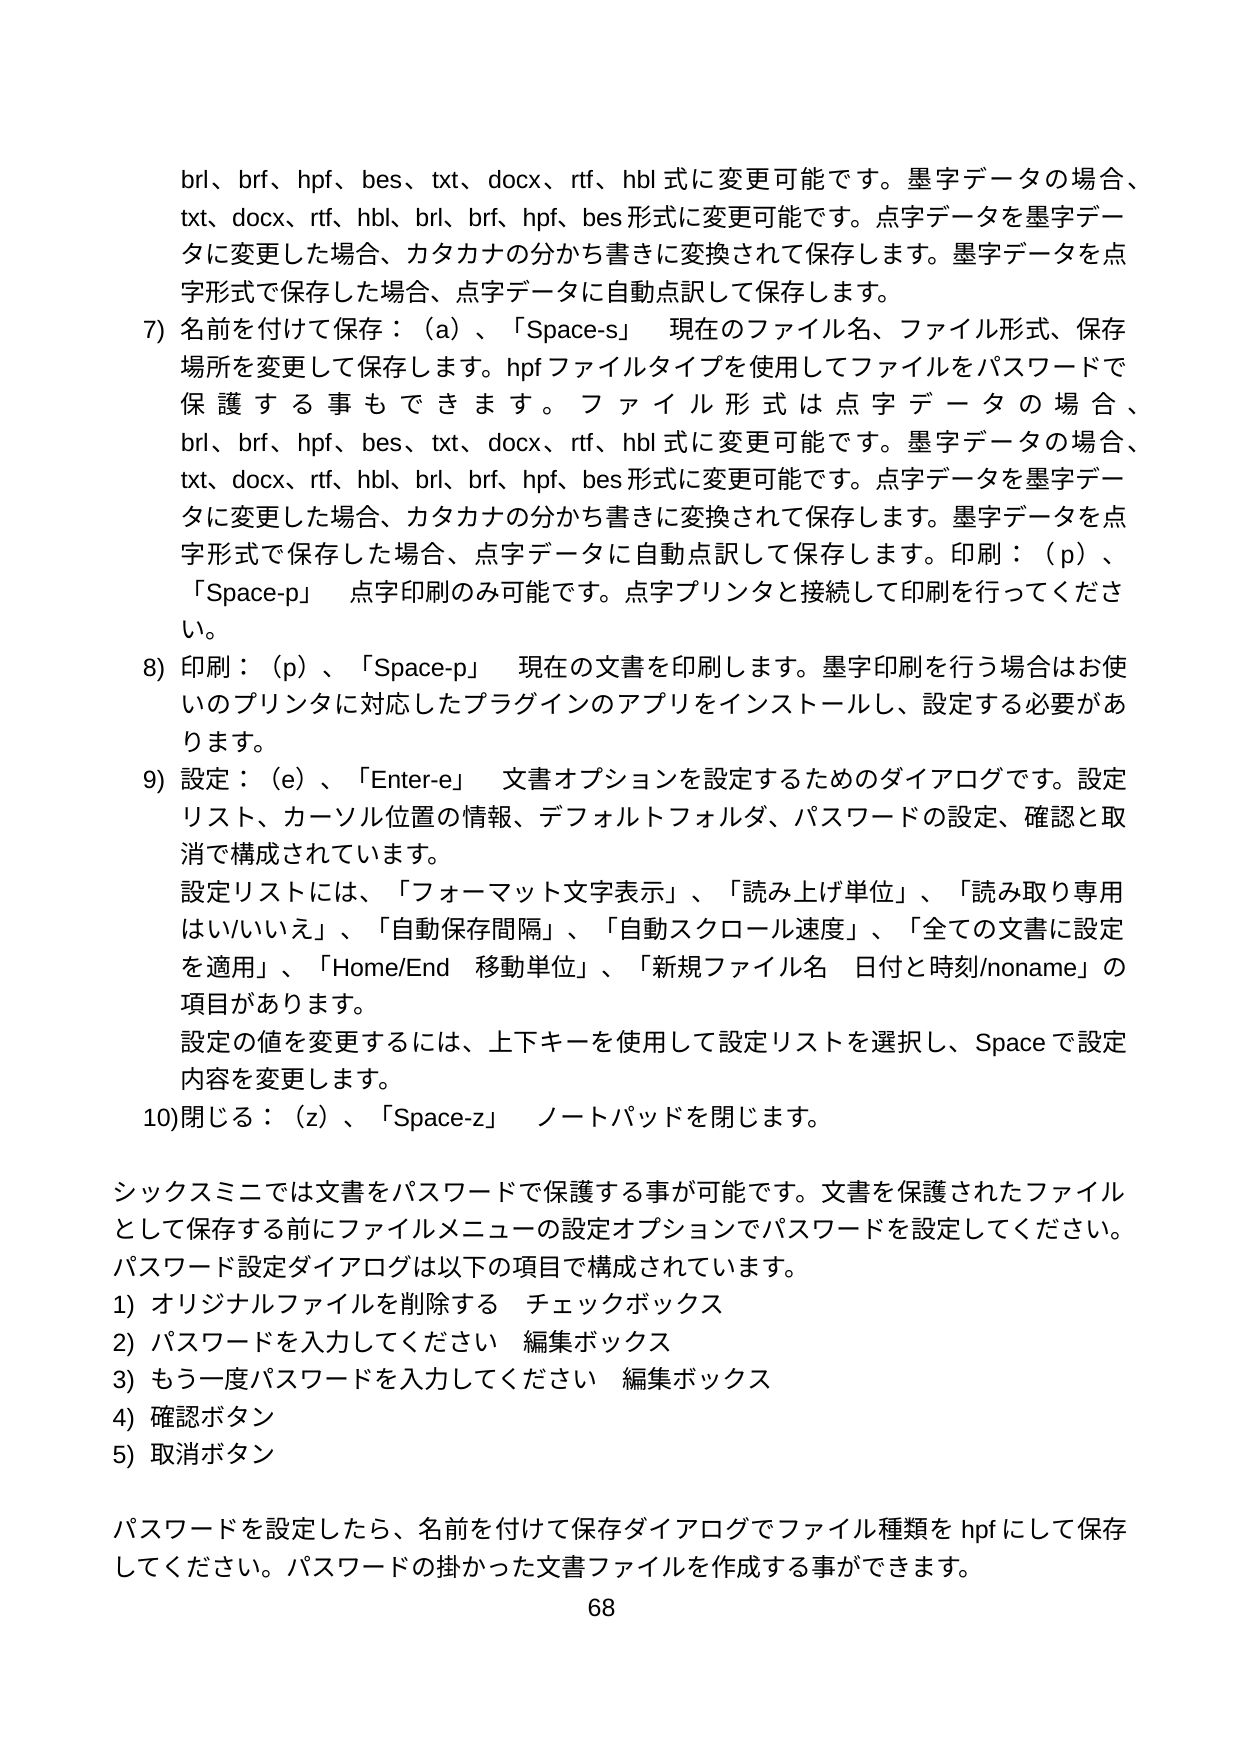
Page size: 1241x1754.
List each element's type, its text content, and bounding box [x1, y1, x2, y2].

list 設定リストには、「フォーマット文字表示」、「読み上げ単位」、「読み取り専用 はい/いいえ」、「自動保存間隔」、「自動スクロール速度」、「全ての文書に設定を適用」、「Home/End 移動単位」、「新規ファイル名 日付と時刻/noname」の項目があります。 [181, 872, 1128, 1022]
list 印刷：（p）、「Space-p」 現在の文書を印刷します。墨字印刷を行う場合はお使いのプリンタに対応したプラグインのアプリをインストールし、設定する必要があります。 [143, 647, 1128, 759]
text パスワードを設定したら、名前を付けて保存ダイアログでファイル種類をhpfにして保存してください。パスワードの掛かった文書ファイルを作成する事ができます。 [112, 1509, 1128, 1584]
list 設定の値を変更するには、上下キーを使用して設定リストを選択し、Spaceで設定内容を変更します。 [181, 1022, 1128, 1097]
text シックスミニでは文書をパスワードで保護する事が可能です。文書を保護されたファイルとして保存する前にファイルメニューの設定オプションでパスワードを設定してください。 [112, 1172, 1128, 1247]
list 名前を付けて保存：（a）、「Space-s」 現在のファイル名、ファイル形式、保存場所を変更して保存します。hpfファイルタイプを使用してファイルをパスワードで保護する事もできます。ファイル形式は点字データの場合、brl、brf、hpf、bes、txt、docx、rtf、hbl式に変更可能です。墨字データの場合、txt、docx、rtf、hbl、brl、brf、hpf、bes形式に変更可能です。点字データを墨字データに変更した場合、カタカナの分かち書きに変換されて保存します。墨字データを点字形式で保存した場合、点字データに自動点訳して保存します。印刷：（p）、「Space-p」 点字印刷のみ可能です。点字プリンタと接続して印刷を行ってください。 [143, 309, 1128, 647]
list もう一度パスワードを入力してください 編集ボックス [112, 1359, 1128, 1397]
list 設定：（e）、「Enter-e」 文書オプションを設定するためのダイアログです。設定リスト、カーソル位置の情報、デフォルトフォルダ、パスワードの設定、確認と取消で構成されています。 [143, 759, 1128, 872]
list オリジナルファイルを削除する チェックボックス [112, 1284, 1128, 1322]
text パスワード設定ダイアログは以下の項目で構成されています。 [112, 1247, 1128, 1284]
list 閉じる：（z）、「Space-z」 ノートパッドを閉じます。 [143, 1097, 1128, 1134]
list 取消ボタン [112, 1434, 1128, 1472]
list 確認ボタン [112, 1397, 1128, 1434]
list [143, 159, 1128, 309]
list パスワードを入力してください 編集ボックス [112, 1322, 1128, 1359]
